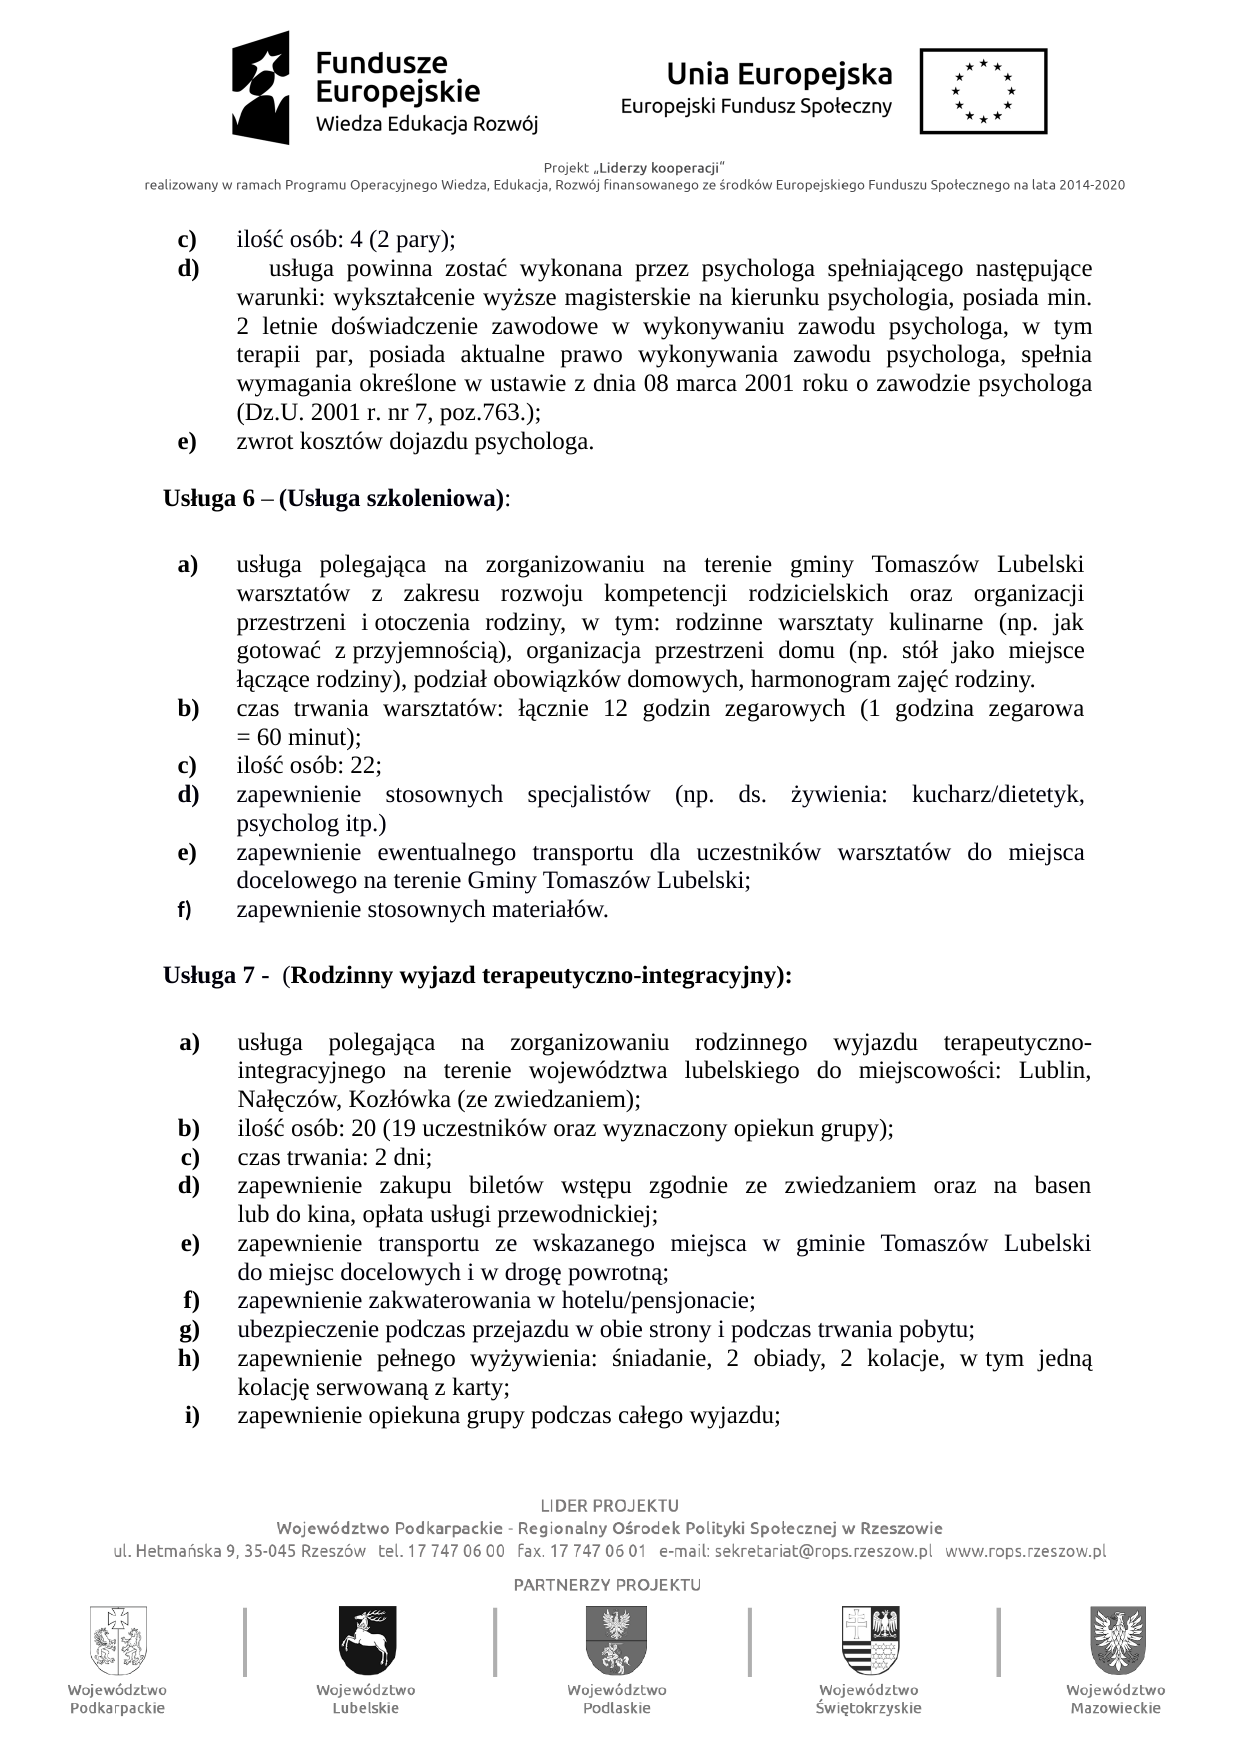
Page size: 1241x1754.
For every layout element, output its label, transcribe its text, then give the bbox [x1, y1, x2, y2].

list czas trwania warsztatów: łącznie 12 godzin zegarowych (1 godzina zegarowa = 60 minut); [177, 693, 1085, 751]
list zapewnienie zakupu biletów wstępu zgodnie ze zwiedzaniem oraz na basen lub do kina, opłata usługi przewodnickiej; [200, 1170, 1092, 1228]
list czas trwania: 2 dni; [200, 1142, 1092, 1170]
list zapewnienie zakwaterowania w hotelu/pensjonacie; [200, 1285, 1092, 1314]
list ilość osób: 4 (2 pary); [177, 224, 1085, 253]
list zapewnienie stosownych specjalistów (np. ds. żywienia: kucharz/dietetyk, psycholog itp.) [177, 779, 1085, 837]
list zapewnienie pełnego wyżywienia: śniadanie, 2 obiady, 2 kolacje, w tym jedną kolację serwowaną z karty; [200, 1343, 1092, 1400]
list usługa polegająca na zorganizowaniu rodzinnego wyjazdu terapeutyczno-integracyjnego na terenie województwa lubelskiego do miejscowości: Lublin, Nałęczów, Kozłówka (ze zwiedzaniem); [200, 1027, 1092, 1113]
list usługa polegająca na zorganizowaniu na terenie gminy Tomaszów Lubelski warsztatów z zakresu rozwoju kompetencji rodzicielskich oraz organizacji przestrzeni i otoczenia rodziny, w tym: rodzinne warsztaty kulinarne (np. jak gotować z przyjemnością), organizacja przestrzeni domu (np. stół jako miejsce łączące rodziny), podział obowiązków domowych, harmonogram zajęć rodziny. [177, 549, 1085, 693]
list zapewnienie opiekuna grupy podczas całego wyjazdu; [200, 1400, 1092, 1429]
list ilość osób: 20 (19 uczestników oraz wyznaczony opiekun grupy); [200, 1113, 1092, 1142]
list zwrot kosztów dojazdu psychologa. [177, 426, 984, 454]
text Usługa 6 – (Usługa szkoleniowa): [163, 483, 1085, 512]
list usługa powinna zostać wykonana przez psychologa spełniającego następujące warunki: wykształcenie wyższe magisterskie na kierunku psychologia, posiada min. 2 letnie doświadczenie zawodowe w wykonywaniu zawodu psychologa, w tym terapii par, posiada aktualne prawo wykonywania zawodu psychologa, spełnia wymagania określone w ustawie z dnia 08 marca 2001 roku o zawodzie psychologa (Dz.U. 2001 r. nr 7, poz.763.); [177, 253, 1093, 426]
picture [0, 1485, 1235, 1747]
text Usługa 7 - (Rodzinny wyjazd terapeutyczno-integracyjny): [163, 961, 1092, 989]
list zapewnienie stosownych materiałów. [177, 894, 1085, 923]
list zapewnienie transportu ze wskazanego miejsca w gminie Tomaszów Lubelski do miejsc docelowych i w drogę powrotną; [200, 1228, 1092, 1285]
list ilość osób: 22; [177, 751, 1085, 779]
list ubezpieczenie podczas przejazdu w obie strony i podczas trwania pobytu; [200, 1314, 1092, 1343]
picture [15, 12, 1241, 217]
list zapewnienie ewentualnego transportu dla uczestników warsztatów do miejsca docelowego na terenie Gminy Tomaszów Lubelski; [177, 837, 1085, 894]
